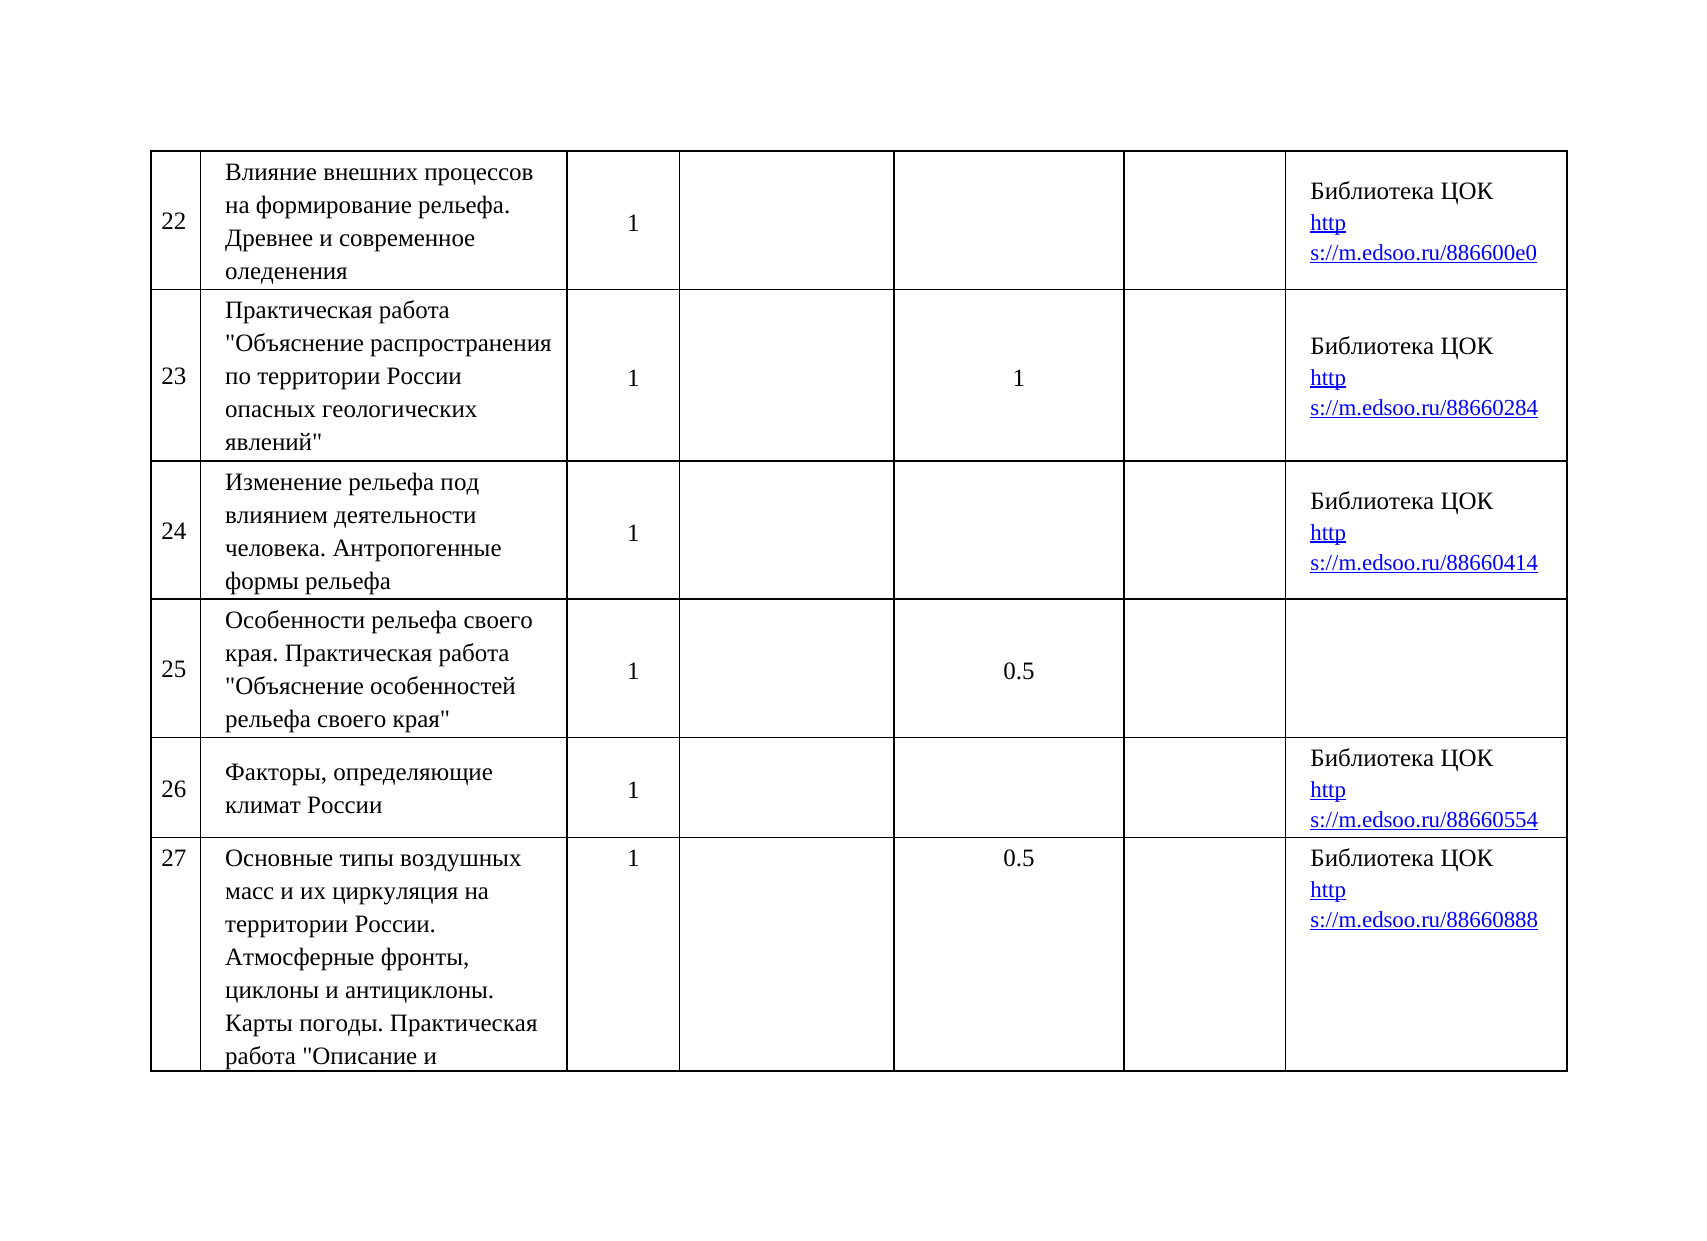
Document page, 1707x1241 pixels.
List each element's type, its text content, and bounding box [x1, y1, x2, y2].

table_cell Библиотека ЦОК https://m.edsoo.ru/88660284 [1286, 290, 1566, 460]
table_cell [895, 152, 1123, 288]
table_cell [1286, 838, 1566, 1070]
table_cell 22 [152, 152, 200, 288]
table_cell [201, 838, 566, 1070]
table_cell [1125, 600, 1285, 737]
table_cell [895, 462, 1123, 598]
table_cell 1 [568, 738, 679, 837]
table_cell [1286, 600, 1566, 737]
table_cell [680, 838, 893, 1070]
table_cell 25 [152, 600, 200, 737]
table_cell Особенности рельефа своего края. Практическая работа "Объяснение особенностей рельефа своего края" [201, 600, 566, 737]
table_cell 1 [568, 600, 679, 737]
table_cell [680, 600, 893, 737]
table_cell Влияние внешних процессов на формирование рельефа. Древнее и современное оледенения [201, 152, 566, 288]
table_cell [1125, 738, 1285, 837]
table_cell 1 [568, 838, 679, 1070]
table_cell 1 [568, 290, 679, 460]
table_cell 24 [152, 462, 200, 598]
table_cell 0.5 [895, 838, 1123, 1070]
table_cell Изменение рельефа под влиянием деятельности человека. Антропогенные формы рельефа [201, 462, 566, 598]
table_cell [895, 738, 1123, 837]
table_cell [680, 738, 893, 837]
table_cell [680, 462, 893, 598]
table_cell Библиотека ЦОК https://m.edsoo.ru/88660414 [1286, 462, 1566, 598]
table_cell 1 [568, 152, 679, 288]
table_cell Библиотека ЦОК https://m.edsoo.ru/88660554 [1286, 738, 1566, 837]
table_cell Практическая работа "Объяснение распространения по территории России опасных геологических явлений" [201, 290, 566, 460]
table_cell 26 [152, 738, 200, 837]
table_cell [1125, 152, 1285, 288]
table_cell [1125, 462, 1285, 598]
table_cell 0.5 [895, 600, 1123, 737]
table_cell [1125, 838, 1285, 1070]
table_cell [680, 290, 893, 460]
table_cell 27 [152, 838, 200, 1070]
table_cell [1125, 290, 1285, 460]
table_cell 1 [895, 290, 1123, 460]
table_cell 1 [568, 462, 679, 598]
table_cell [680, 152, 893, 288]
table_cell Факторы, определяющие климат России [201, 738, 566, 837]
table_cell Библиотека ЦОК https://m.edsoo.ru/886600e0 [1286, 152, 1566, 288]
table_cell 23 [152, 290, 200, 460]
